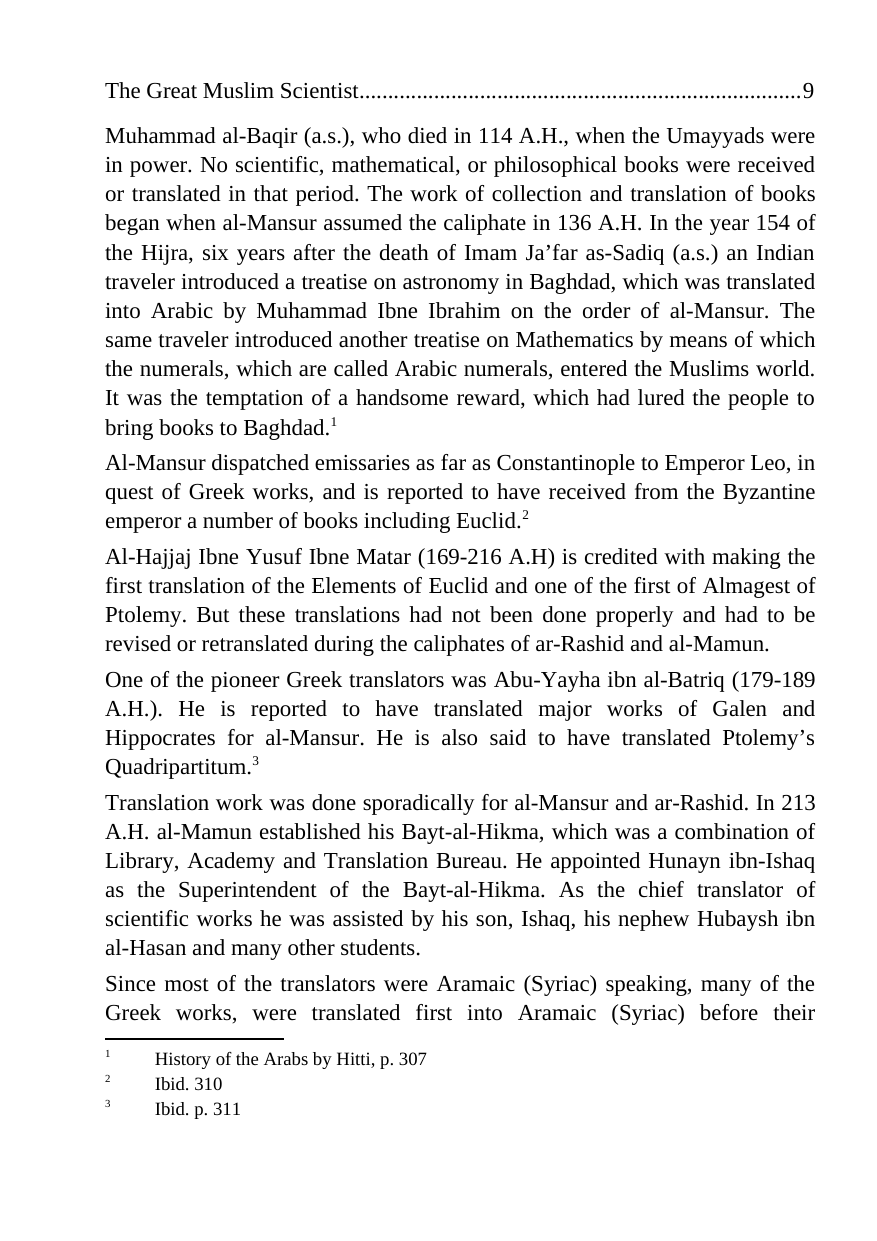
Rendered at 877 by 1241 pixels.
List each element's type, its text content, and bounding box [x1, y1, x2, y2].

text One of the pioneer Greek translators was Abu-Yayha ibn al-Batriq (179-189 A.H.). He is reported to have translated major works of Galen and Hippocrates for al-Mansur. He is also said to have translated Ptolemy’s Quadripartitum. [105, 664, 817, 780]
text Al-Hajjaj Ibne Yusuf Ibne Matar (169-216 A.H) is credited with making the first translation of the Elements of Euclid and one of the first of Almagest of Ptolemy. But these translations had not been done properly and had to be revised or retranslated during the caliphates of ar-Rashid and al-Mamun. [105, 541, 817, 657]
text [105, 120, 817, 441]
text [105, 968, 817, 1026]
text Al-Mansur dispatched emissaries as far as Constantinople to Emperor Leo, in quest of Greek works, and is reported to have received from the Byzantine emperor a number of books including Euclid. [105, 447, 817, 534]
text Translation work was done sporadically for al-Mansur and ar-Rashid. In 213 A.H. al-Mamun established his Bayt-al-Hikma, which was a combination of Library, Academy and Translation Bureau. He appointed Hunayn ibn-Ishaq as the Superintendent of the Bayt-al-Hikma. As the chief translator of scientific works he was assisted by his son, Ishaq, his nephew Hubaysh ibn al-Hasan and many other students. [105, 787, 817, 962]
